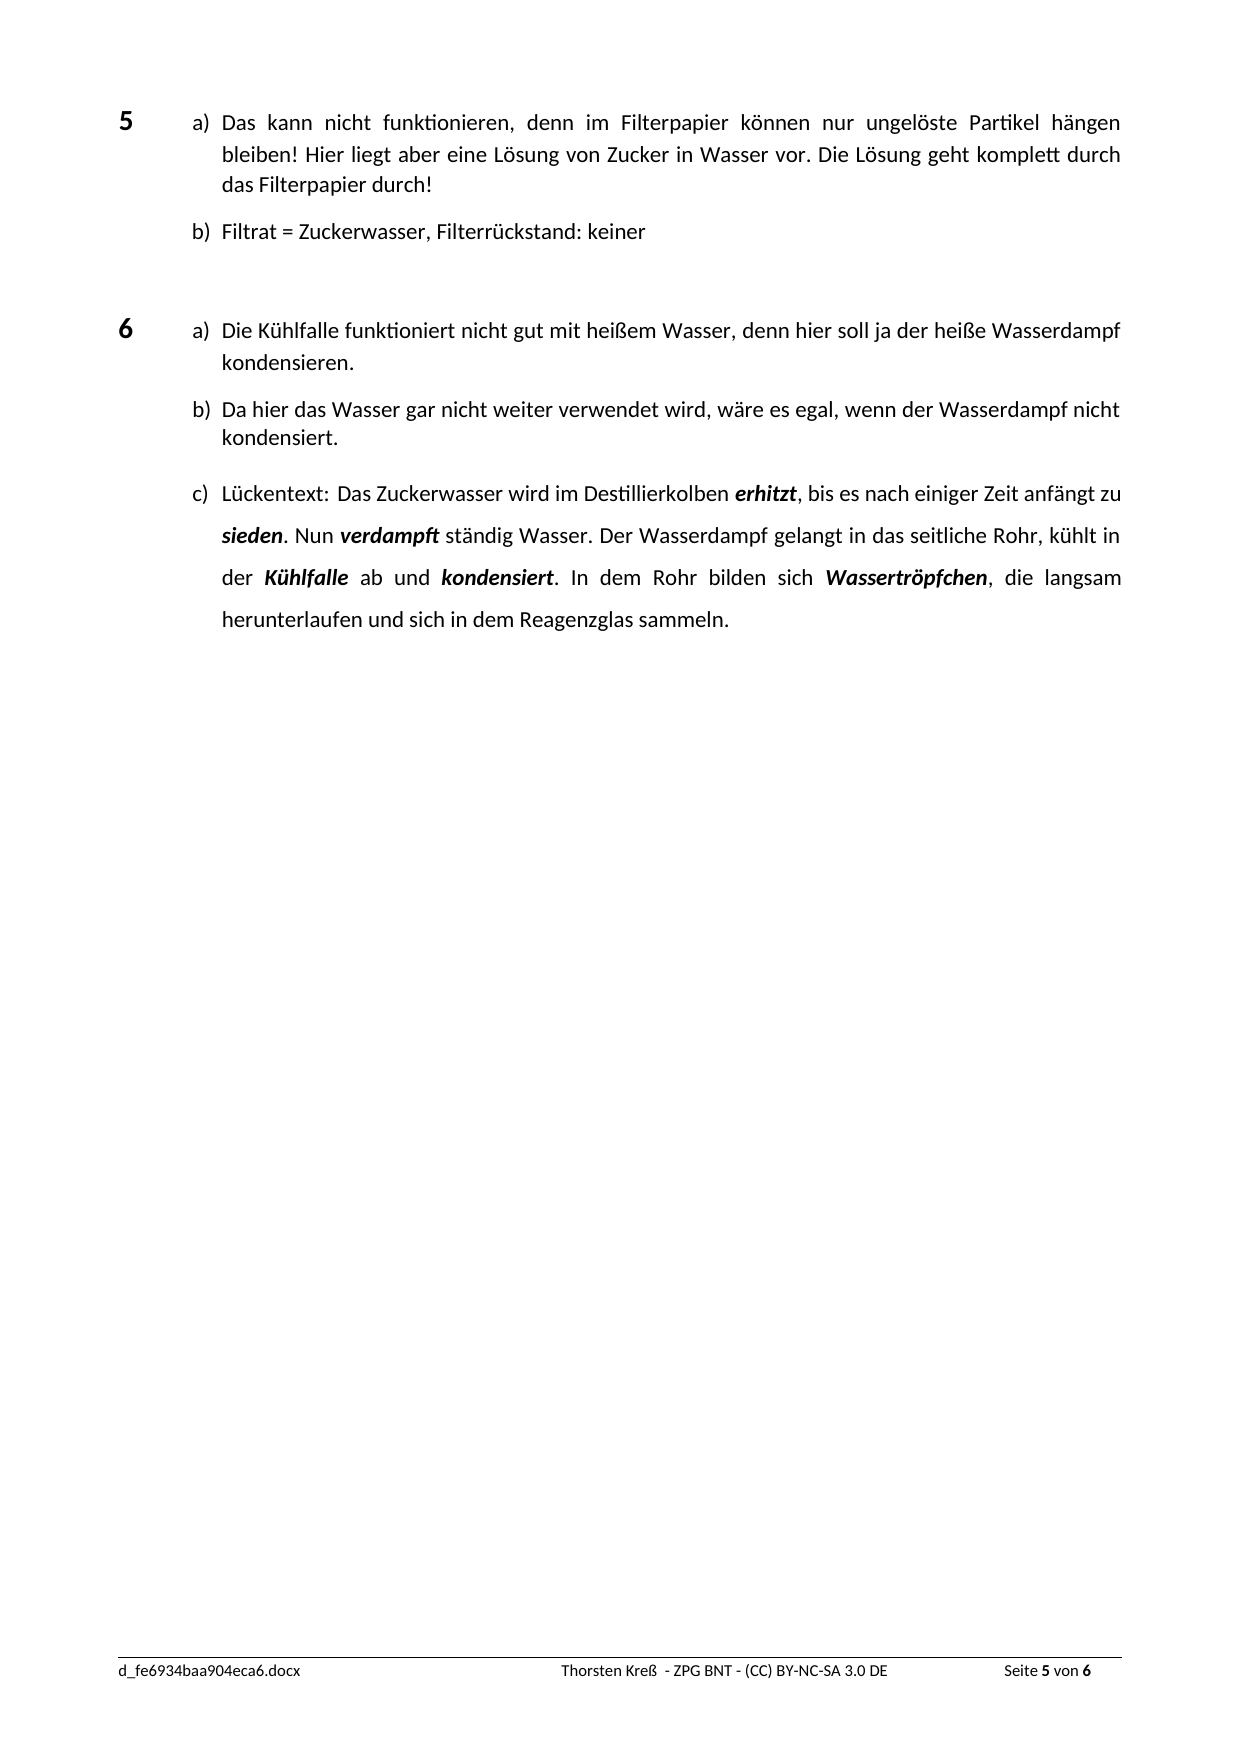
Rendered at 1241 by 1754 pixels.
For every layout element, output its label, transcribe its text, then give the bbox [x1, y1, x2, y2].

text c) Lückentext: Das Zuckerwasser wird im Destillierkolben erhitzt, bis es nach einiger Zeit anfängt zu sieden. Nun verdampft ständig Wasser. Der Wasserdampf gelangt in das seitliche Rohr, kühlt in der Kühlfalle ab und kondensiert. In dem Rohr bilden sich Wassertröpfchen, die langsam herunterlaufen und sich in dem Reagenzglas sammeln. [192, 479, 1122, 633]
text 6 a) Die Kühlfalle funktioniert nicht gut mit heißem Wasser, denn hier soll ja der heiße Wasserdampf kondensieren. [118, 311, 1122, 376]
text b) Filtrat = Zuckerwasser, Filterrückstand: keiner [118, 217, 1122, 245]
text 5 a) Das kann nicht funktionieren, denn im Filterpapier können nur ungelöste Partikel hängen bleiben! Hier liegt aber eine Lösung von Zucker in Wasser vor. Die Lösung geht komplett durch das Filterpapier durch! [118, 102, 1122, 198]
list Da hier das Wasser gar nicht weiter verwendet wird, wäre es egal, wenn der Wasserdampf nicht kondensiert. [192, 395, 1122, 451]
